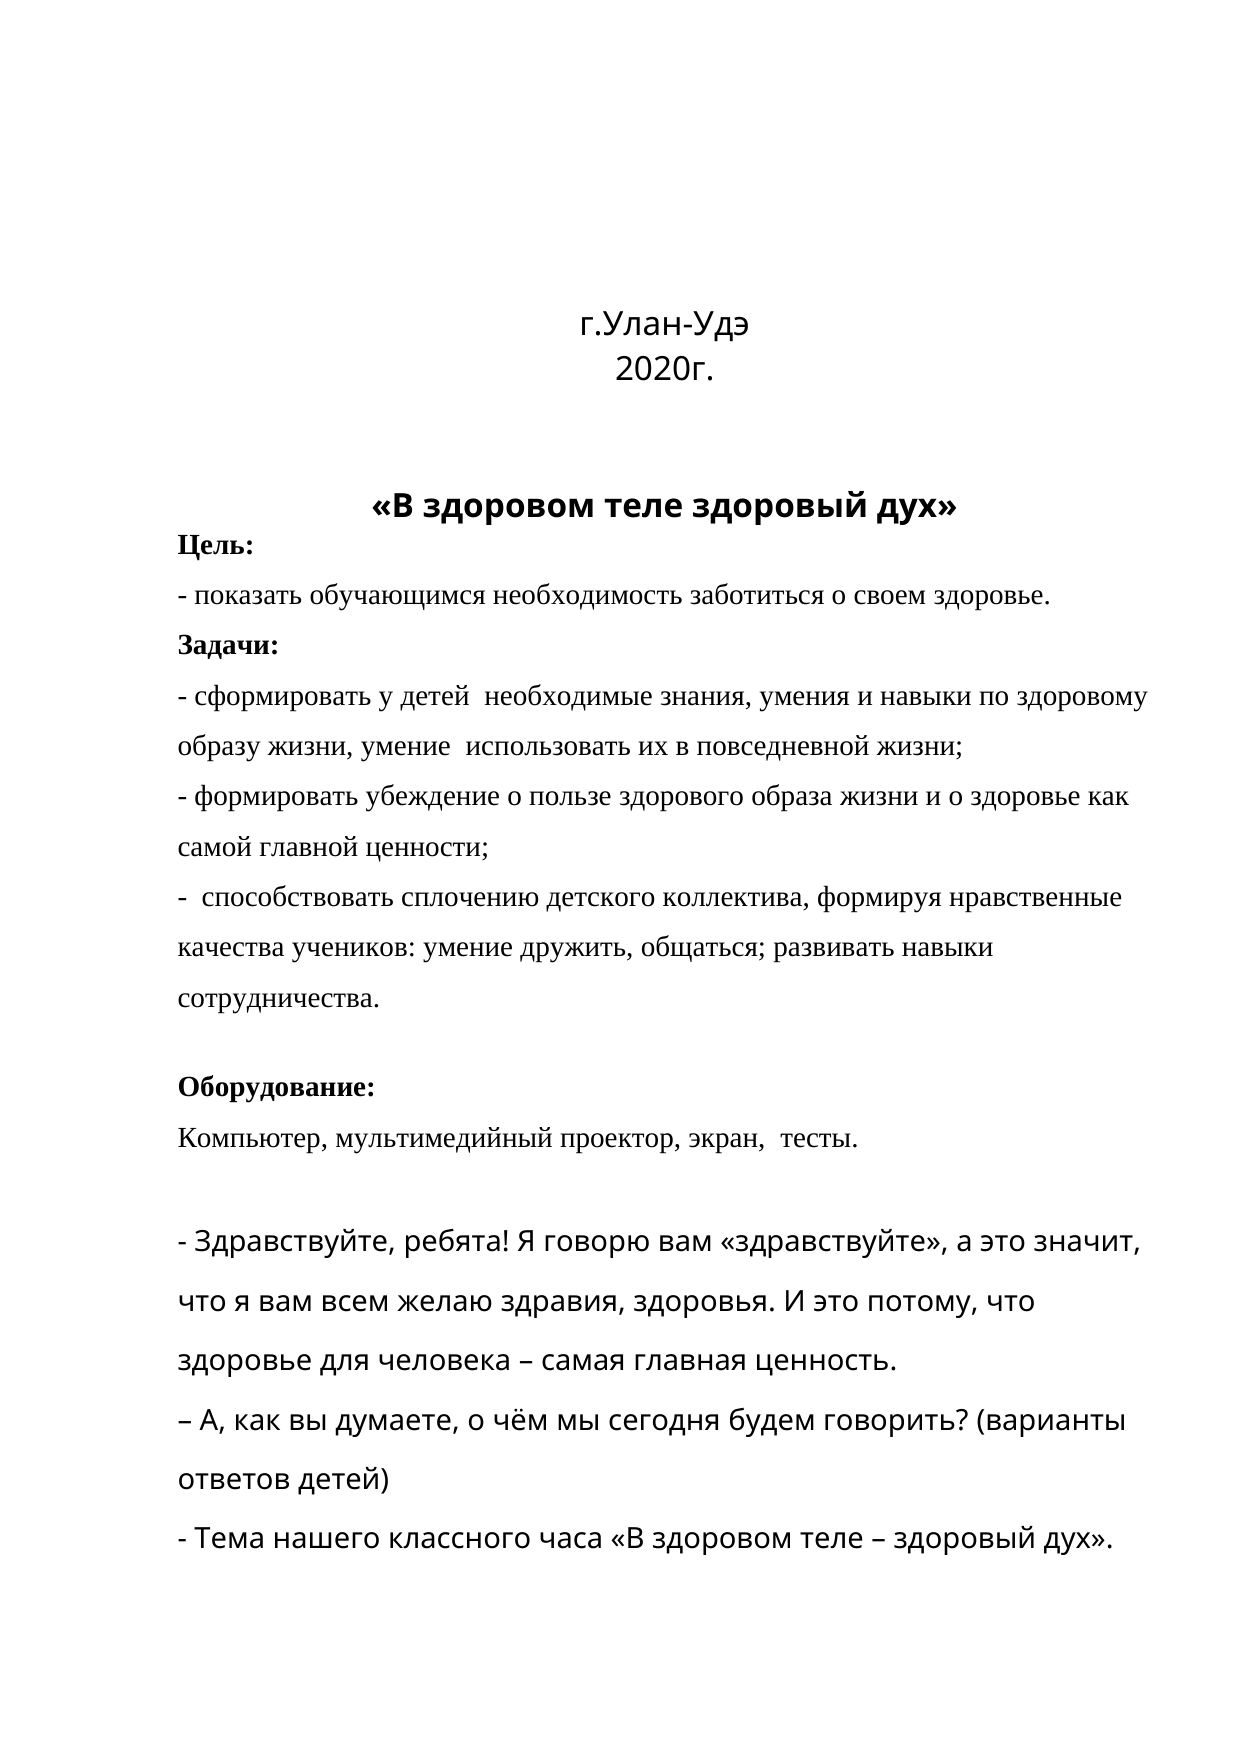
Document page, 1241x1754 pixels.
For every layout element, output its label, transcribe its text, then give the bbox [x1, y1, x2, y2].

text Задачи: [177, 627, 1152, 661]
text г.Улан-Удэ [177, 300, 1152, 345]
text «В здоровом теле здоровый дух» [177, 481, 1152, 527]
text Оборудование: [177, 1069, 1152, 1103]
text Компьютер, мультимедийный проектор, экран, тесты. [177, 1120, 1152, 1153]
text Цель: [177, 527, 1152, 560]
text - формировать убеждение о пользе здорового образа жизни и о здоровье как самой главной ценности; [177, 778, 1152, 862]
text - Здравствуйте, ребята! Я говорю вам «здравствуйте», а это значит, что я вам всем желаю здравия, здоровья. И это потому, что здоровье для человека – самая главная ценность. – А, как вы думаете, о чём мы сегодня будем говорить? (варианты ответов детей) - Тема нашего классного часа «В здоровом теле – здоровый дух». [177, 1220, 1152, 1557]
text 2020г. [177, 345, 1152, 391]
text - способствовать сплочению детского коллектива, формируя нравственные качества учеников: умение дружить, общаться; развивать навыки сотрудничества. [177, 879, 1152, 1013]
text - сформировать у детей необходимые знания, умения и навыки по здоровому образу жизни, умение использовать их в повседневной жизни; [177, 678, 1152, 762]
text - показать обучающимся необходимость заботиться о своем здоровье. [177, 577, 1152, 611]
